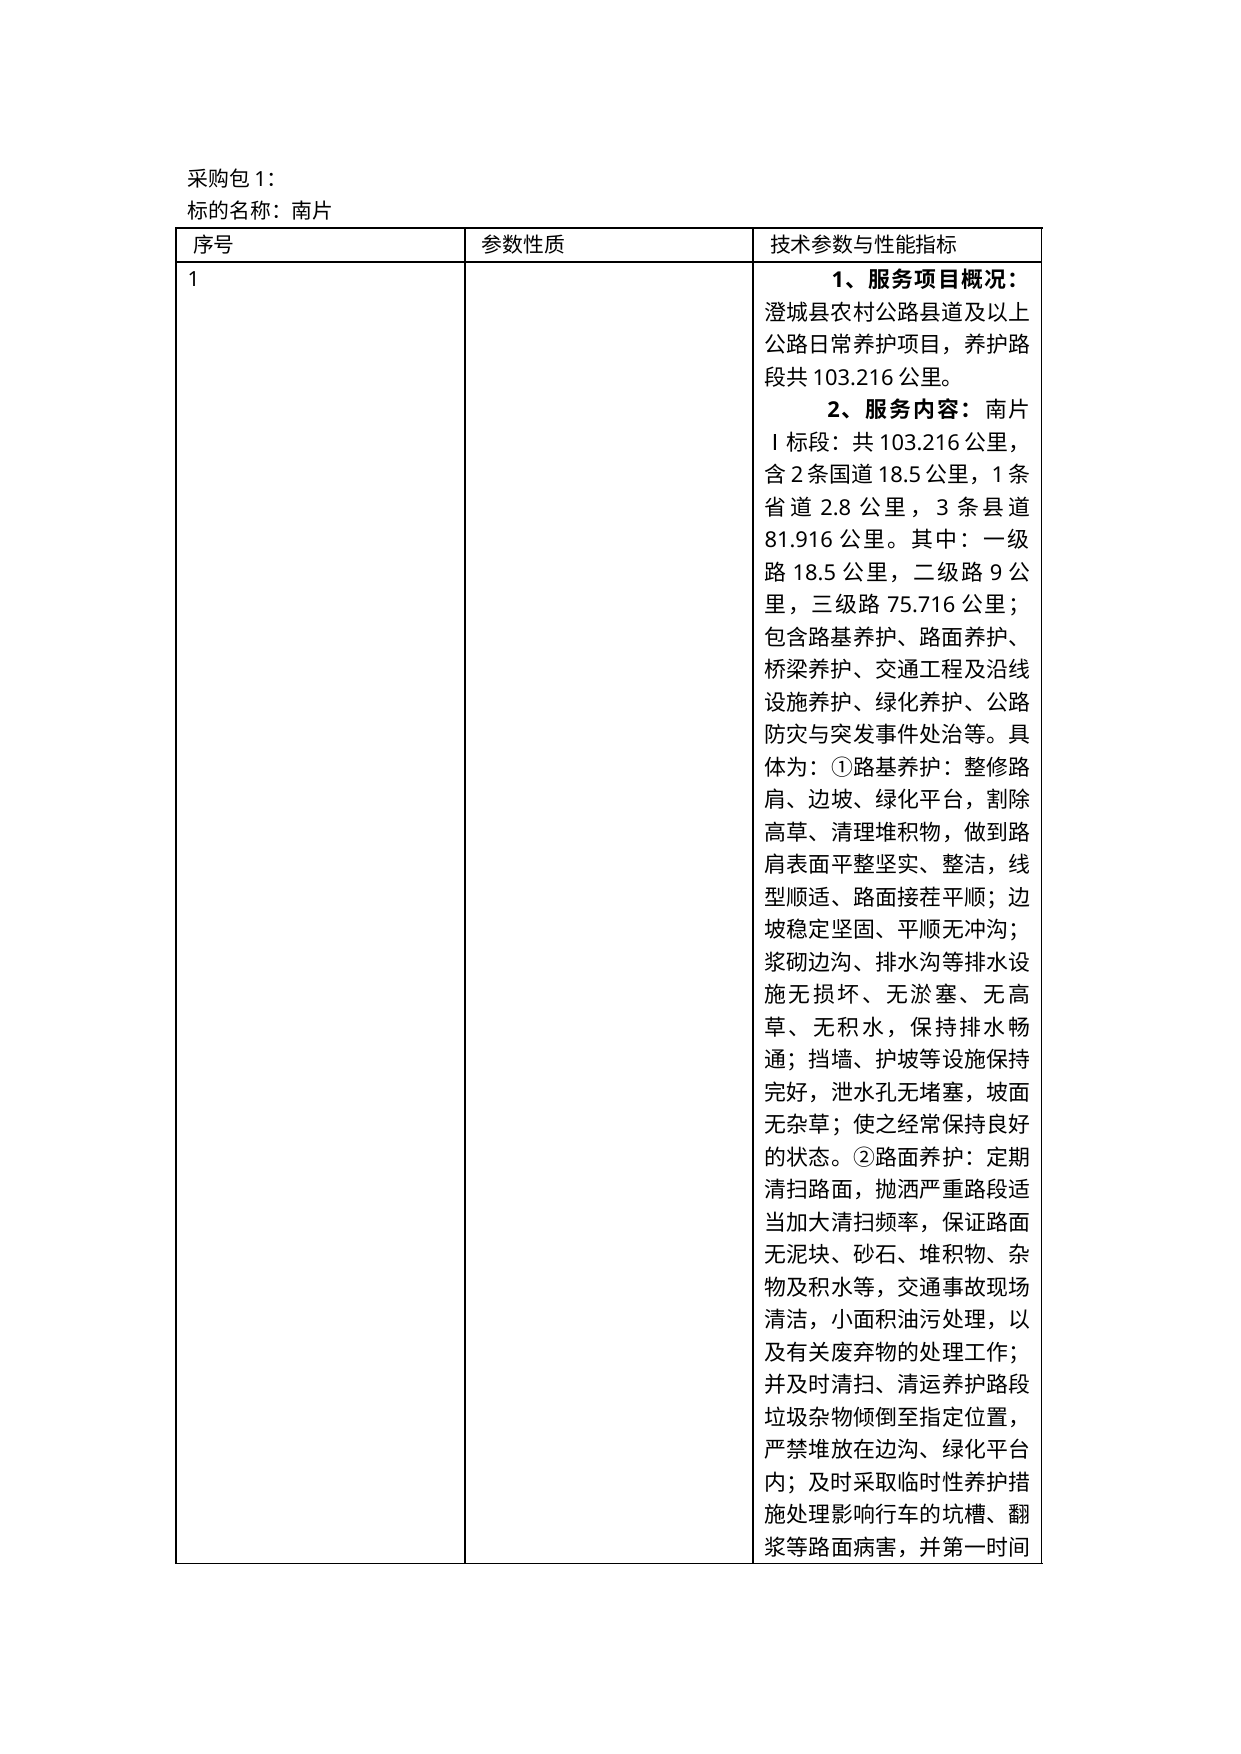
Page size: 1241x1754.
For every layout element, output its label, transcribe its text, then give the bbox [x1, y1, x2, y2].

table_header 参数性质 [466, 229, 752, 261]
text 采购包1： [187, 162, 1053, 194]
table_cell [754, 263, 1041, 1563]
text 标的名称：南片 [187, 194, 1053, 227]
table_cell [466, 263, 752, 1563]
table_header 技术参数与性能指标 [754, 229, 1041, 261]
table_header 序号 [177, 229, 464, 261]
table_cell 1 [177, 263, 464, 1563]
